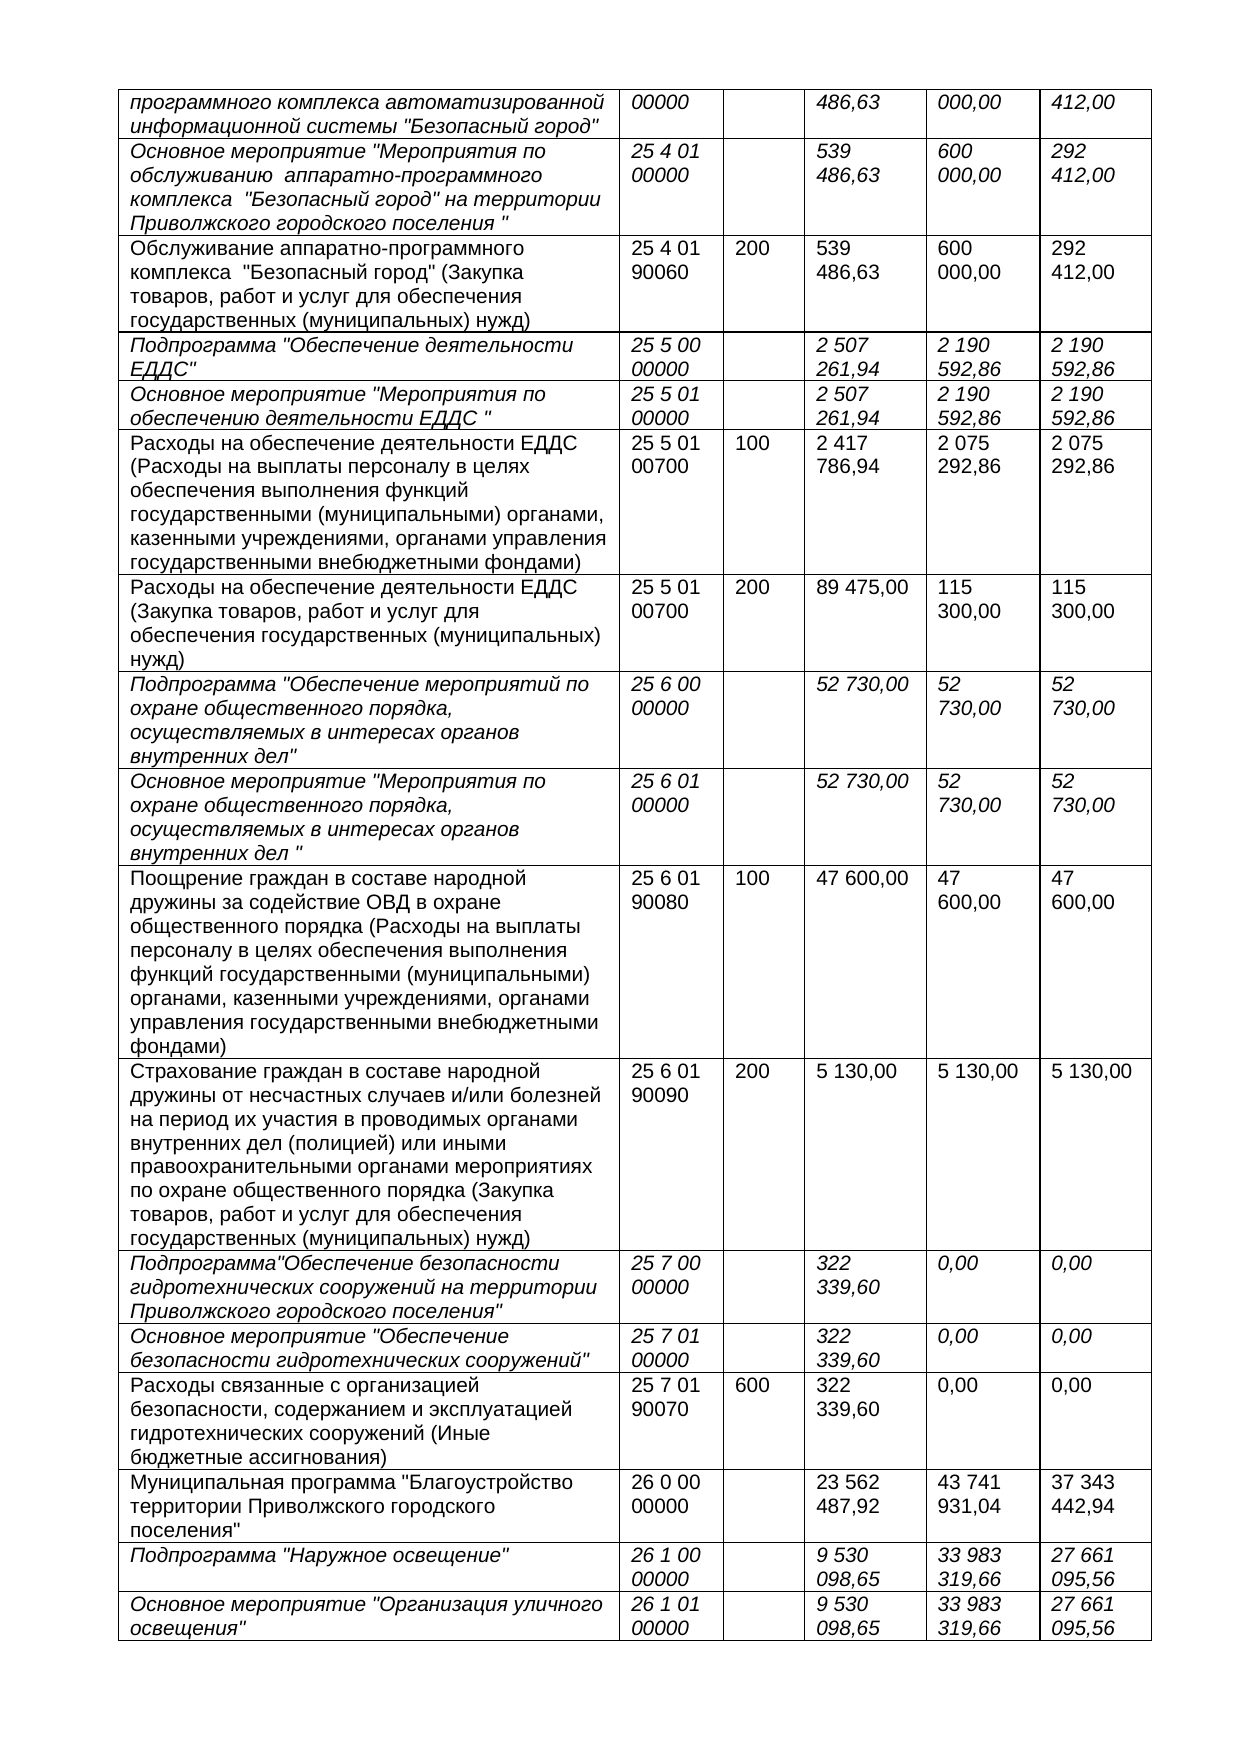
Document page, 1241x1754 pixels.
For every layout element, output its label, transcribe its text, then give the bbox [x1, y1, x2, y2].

table_cell Основное мероприятие "Мероприятия по охране общественного порядка, осуществляемых в интересах органов внутренних дел " [119, 769, 619, 865]
table_cell 600 [724, 1373, 804, 1469]
table_cell 2 190 592,86 [1041, 381, 1151, 429]
table_cell Основное мероприятие "Организация уличного освещения" [119, 1592, 619, 1640]
table_cell [724, 1470, 804, 1542]
table_cell 25 5 01 00000 [620, 381, 723, 429]
table_cell 115 300,00 [1041, 575, 1151, 671]
table_cell 26 1 01 00000 [620, 1592, 723, 1640]
table_cell 25 5 01 00700 [620, 430, 723, 574]
table_cell 200 [724, 575, 804, 671]
table_cell 100 [724, 866, 804, 1057]
table_cell 26 0 00 00000 [620, 1470, 723, 1542]
table_cell 33 983 319,66 [927, 1543, 1039, 1591]
table_cell 0,00 [1041, 1251, 1151, 1323]
table_cell 0,00 [927, 1324, 1039, 1372]
table_cell Основное мероприятие "Обеспечение безопасности гидротехнических сооружений" [119, 1324, 619, 1372]
table_cell 25 6 01 90080 [620, 866, 723, 1057]
table_cell Подпрограмма"Обеспечение безопасности гидротехнических сооружений на территории Приволжского городского поселения" [119, 1251, 619, 1323]
table_cell Подпрограмма "Обеспечение деятельности ЕДДС" [119, 333, 619, 380]
table_cell Подпрограмма "Наружное освещение" [119, 1543, 619, 1591]
table_cell 539 486,63 [805, 236, 926, 331]
table_cell 25 7 01 00000 [620, 1324, 723, 1372]
table_cell 2 417 786,94 [805, 430, 926, 574]
table_cell Муниципальная программа "Благоустройство территории Приволжского городского поселения" [119, 1470, 619, 1542]
table_cell 2 075 292,86 [927, 430, 1039, 574]
table_cell 25 6 00 00000 [620, 672, 723, 768]
table_cell 9 530 098,65 [805, 1592, 926, 1640]
table_cell [724, 769, 804, 865]
table_cell 52 730,00 [805, 769, 926, 865]
table_cell 52 730,00 [927, 769, 1039, 865]
table_cell 322 339,60 [805, 1373, 926, 1469]
table_cell Основное мероприятие "Мероприятия по обслуживанию аппаратно-программного комплекса "Безопасный город" на территории Приволжского городского поселения " [119, 139, 619, 234]
table_cell 2 507 261,94 [805, 333, 926, 380]
table_cell 25 6 01 90090 [620, 1059, 723, 1250]
table_cell 25 5 00 00000 [620, 333, 723, 380]
table_cell 5 130,00 [805, 1059, 926, 1250]
table_cell 27 661 095,56 [1041, 1592, 1151, 1640]
table_cell 2 190 592,86 [1041, 333, 1151, 380]
table_cell 322 339,60 [805, 1251, 926, 1323]
table_cell 539 486,63 [805, 90, 926, 138]
table_cell 47 600,00 [805, 866, 926, 1057]
table_cell [724, 333, 804, 380]
table_cell 322 339,60 [805, 1324, 926, 1372]
table_cell 292 412,00 [1041, 236, 1151, 331]
table_cell [724, 90, 804, 138]
table_cell 52 730,00 [927, 672, 1039, 768]
table_cell Расходы связанные с организацией безопасности, содержанием и эксплуатацией гидротехнических сооружений (Иные бюджетные ассигнования) [119, 1373, 619, 1469]
table_cell 25 7 00 00000 [620, 1251, 723, 1323]
table_cell 292 412,00 [1041, 90, 1151, 138]
table_cell 33 983 319,66 [927, 1592, 1039, 1640]
table_cell 600 000,00 [927, 139, 1039, 234]
table_cell 600 000,00 [927, 90, 1039, 138]
table_cell 0,00 [927, 1251, 1039, 1323]
table_cell 2 190 592,86 [927, 381, 1039, 429]
table_cell 0,00 [927, 1373, 1039, 1469]
table_cell Расходы на обеспечение деятельности ЕДДС (Закупка товаров, работ и услуг для обеспечения государственных (муниципальных) нужд) [119, 575, 619, 671]
table_cell 89 475,00 [805, 575, 926, 671]
table_cell 52 730,00 [1041, 769, 1151, 865]
table_cell 9 530 098,65 [805, 1543, 926, 1591]
table_cell 5 130,00 [927, 1059, 1039, 1250]
table_cell 23 562 487,92 [805, 1470, 926, 1542]
table_cell 25 4 00 00000 [620, 90, 723, 138]
table_cell 200 [724, 1059, 804, 1250]
table_cell 25 6 01 00000 [620, 769, 723, 865]
table_cell Основное мероприятие "Мероприятия по обеспечению деятельности ЕДДС " [119, 381, 619, 429]
table_cell 47 600,00 [927, 866, 1039, 1057]
table_cell [724, 1324, 804, 1372]
table_cell 25 5 01 00700 [620, 575, 723, 671]
table_cell 52 730,00 [805, 672, 926, 768]
table_cell [724, 139, 804, 234]
table_cell 200 [724, 236, 804, 331]
table_cell 37 343 442,94 [1041, 1470, 1151, 1542]
table_cell Поощрение граждан в составе народной дружины за содействие ОВД в охране общественного порядка (Расходы на выплаты персоналу в целях обеспечения выполнения функций государственными (муниципальными) органами, казенными учреждениями, органами управления государственными внебюджетными фондами) [119, 866, 619, 1057]
table_cell [724, 1543, 804, 1591]
table_cell 47 600,00 [1041, 866, 1151, 1057]
table_cell Обслуживание аппаратно-программного комплекса "Безопасный город" (Закупка товаров, работ и услуг для обеспечения государственных (муниципальных) нужд) [119, 236, 619, 331]
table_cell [119, 90, 619, 138]
table_cell 2 190 592,86 [927, 333, 1039, 380]
table_cell 539 486,63 [805, 139, 926, 234]
table_cell 115 300,00 [927, 575, 1039, 671]
table_cell 25 7 01 90070 [620, 1373, 723, 1469]
table_cell 25 4 01 90060 [620, 236, 723, 331]
table_cell 2 075 292,86 [1041, 430, 1151, 574]
table_cell Подпрограмма "Обеспечение мероприятий по охране общественного порядка, осуществляемых в интересах органов внутренних дел" [119, 672, 619, 768]
table_cell 26 1 00 00000 [620, 1543, 723, 1591]
table_cell 292 412,00 [1041, 139, 1151, 234]
table_cell 2 507 261,94 [805, 381, 926, 429]
table_cell 43 741 931,04 [927, 1470, 1039, 1542]
table_cell 100 [724, 430, 804, 574]
table_cell 27 661 095,56 [1041, 1543, 1151, 1591]
table_cell [724, 672, 804, 768]
table_cell Страхование граждан в составе народной дружины от несчастных случаев и/или болезней на период их участия в проводимых органами внутренних дел (полицией) или иными правоохранительными органами мероприятиях по охране общественного порядка (Закупка товаров, работ и услуг для обеспечения государственных (муниципальных) нужд) [119, 1059, 619, 1250]
table_cell 5 130,00 [1041, 1059, 1151, 1250]
table_cell 25 4 01 00000 [620, 139, 723, 234]
table_cell [724, 1251, 804, 1323]
table_cell [724, 1592, 804, 1640]
table_cell 0,00 [1041, 1373, 1151, 1469]
table_cell 600 000,00 [927, 236, 1039, 331]
table_cell 52 730,00 [1041, 672, 1151, 768]
table_cell 0,00 [1041, 1324, 1151, 1372]
table_cell Расходы на обеспечение деятельности ЕДДС (Расходы на выплаты персоналу в целях обеспечения выполнения функций государственными (муниципальными) органами, казенными учреждениями, органами управления государственными внебюджетными фондами) [119, 430, 619, 574]
table_cell [724, 381, 804, 429]
